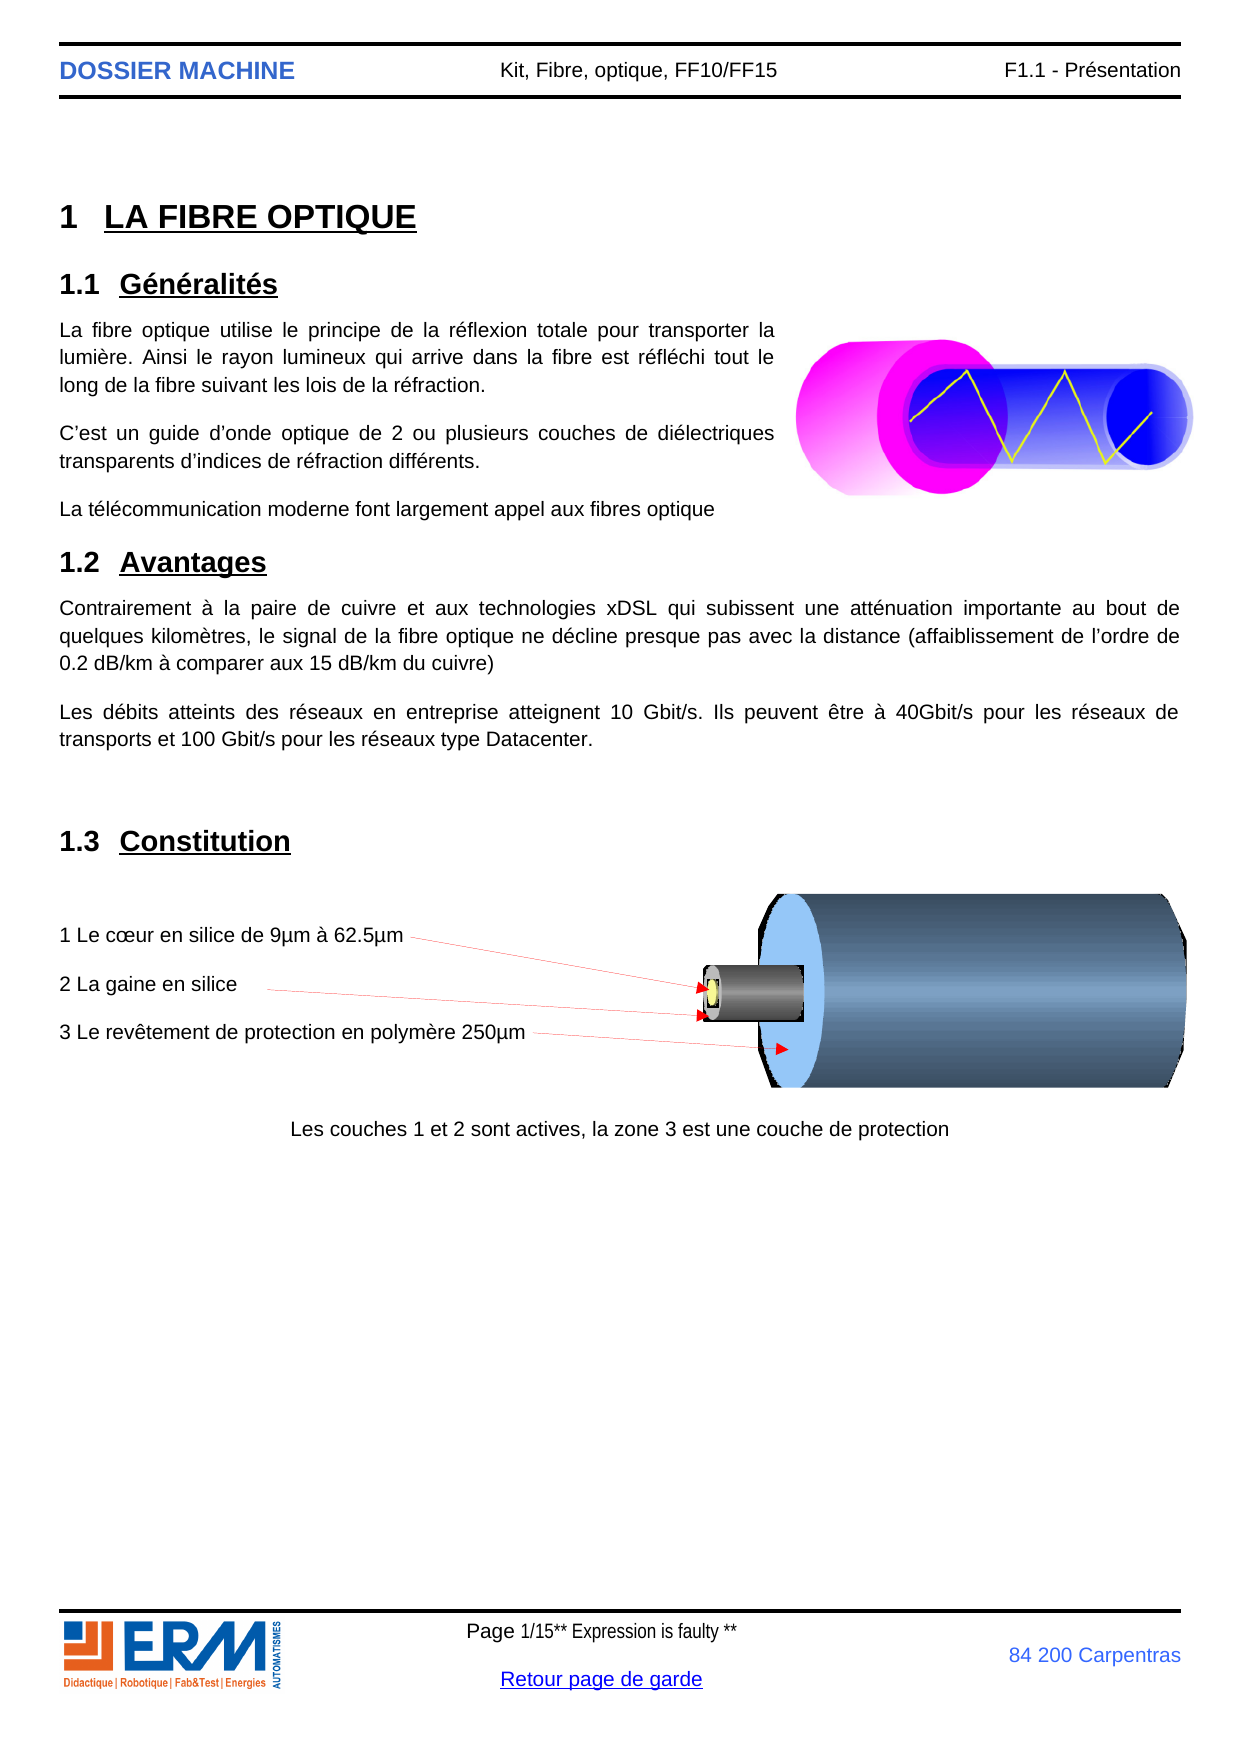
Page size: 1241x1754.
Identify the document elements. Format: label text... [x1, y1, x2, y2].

text La fibre optique utilise le principe de la réflexion totale pour transporter la lumière. Ainsi le rayon lumineux qui arrive dans la fibre est réfléchi tout le long de la fibre suivant les lois de la réfraction. [59, 318, 1181, 397]
subtitle Avantages [59, 545, 1181, 579]
subtitle Généralités [59, 267, 1181, 300]
text 1 Le cœur en silice de 9µm à 62.5µm [59, 923, 760, 947]
picture [794, 325, 1198, 503]
text 3 Le revêtement de protection en polymère 250µm [59, 1020, 758, 1044]
text La télécommunication moderne font largement appel aux fibres optique [59, 497, 1181, 521]
text 2 La gaine en silice [59, 971, 703, 995]
subtitle LA FIBRE OPTIQUE [59, 197, 1181, 236]
text C’est un guide d’onde optique de 2 ou plusieurs couches de diélectriques transparents d’indices de réfraction différents. [59, 421, 794, 472]
subtitle Constitution [59, 824, 1181, 857]
text Les couches 1 et 2 sont actives, la zone 3 est une couche de protection [59, 1116, 1181, 1140]
text Les débits atteints des réseaux en entreprise atteignent 10 Gbit/s. Ils peuvent être à 40Gbit/s pour les réseaux de transports et 100 Gbit/s pour les réseaux type Datacenter. [59, 699, 1181, 751]
text Contrairement à la paire de cuivre et aux technologies xDSL qui subissent une atténuation importante au bout de quelques kilomètres, le signal de la fibre optique ne décline presque pas avec la distance (affaiblissement de l’ordre de 0.2 dB/km à comparer aux 15 dB/km du cuivre) [59, 596, 1181, 675]
